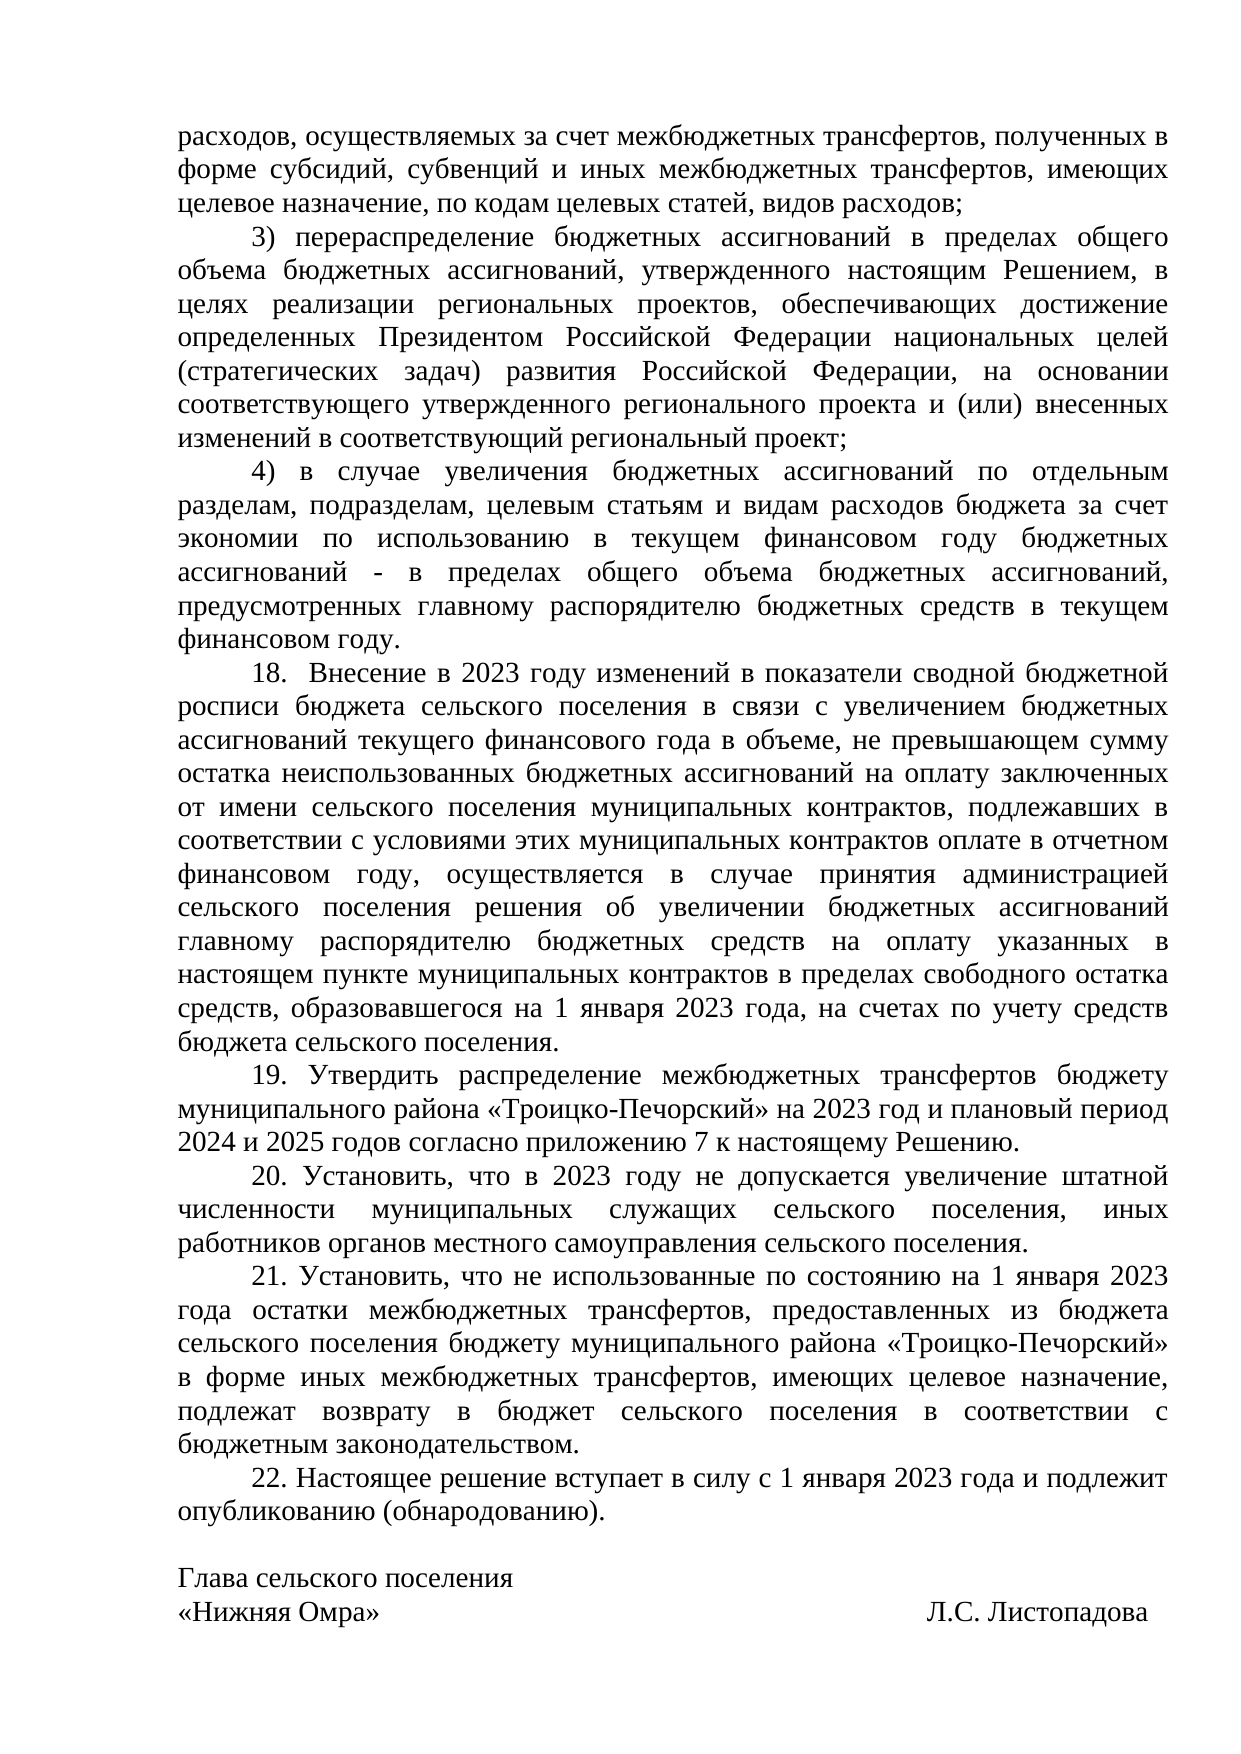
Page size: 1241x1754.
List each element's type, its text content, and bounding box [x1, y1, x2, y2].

text 22. Настоящее решение вступает в силу с 1 января 2023 года и подлежит опубликованию (обнародованию). [177, 1460, 1169, 1527]
text 3) перераспределение бюджетных ассигнований в пределах общего объема бюджетных ассигнований, утвержденного настоящим Решением, в целях реализации региональных проектов, обеспечивающих достижение определенных Президентом Российской Федерации национальных целей (стратегических задач) развития Российской Федерации, на основании соответствующего утвержденного регионального проекта и (или) внесенных изменений в соответствующий региональный проект; [177, 219, 1169, 453]
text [177, 118, 1169, 219]
text «Нижняя Омра» Л.С. Листопадова [177, 1594, 1169, 1627]
text 21. Установить, что не использованные по состоянию на 1 января 2023 года остатки межбюджетных трансфертов, предоставленных из бюджета сельского поселения бюджету муниципального района «Троицко-Печорский» в форме иных межбюджетных трансфертов, имеющих целевое назначение, подлежат возврату в бюджет сельского поселения в соответствии с бюджетным законодательством. [177, 1258, 1169, 1460]
text 18. Внесение в 2023 году изменений в показатели сводной бюджетной росписи бюджета сельского поселения в связи с увеличением бюджетных ассигнований текущего финансового года в объеме, не превышающем сумму остатка неиспользованных бюджетных ассигнований на оплату заключенных от имени сельского поселения муниципальных контрактов, подлежавших в соответствии с условиями этих муниципальных контрактов оплате в отчетном финансовом году, осуществляется в случае принятия администрацией сельского поселения решения об увеличении бюджетных ассигнований главному распорядителю бюджетных средств на оплату указанных в настоящем пункте муниципальных контрактов в пределах свободного остатка средств, образовавшегося на 1 января 2023 года, на счетах по учету средств бюджета сельского поселения. [177, 655, 1169, 1057]
text 4) в случае увеличения бюджетных ассигнований по отдельным разделам, подразделам, целевым статьям и видам расходов бюджета за счет экономии по использованию в текущем финансовом году бюджетных ассигнований - в пределах общего объема бюджетных ассигнований, предусмотренных главному распорядителю бюджетных средств в текущем финансовом году. [177, 453, 1169, 655]
text 19. Утвердить распределение межбюджетных трансфертов бюджету муниципального района «Троицко-Печорский» на 2023 год и плановый период 2024 и 2025 годов согласно приложению 7 к настоящему Решению. [177, 1057, 1169, 1158]
text Глава сельского поселения [177, 1560, 1169, 1594]
text 20. Установить, что в 2023 году не допускается увеличение штатной численности муниципальных служащих сельского поселения, иных работников органов местного самоуправления сельского поселения. [177, 1158, 1169, 1258]
